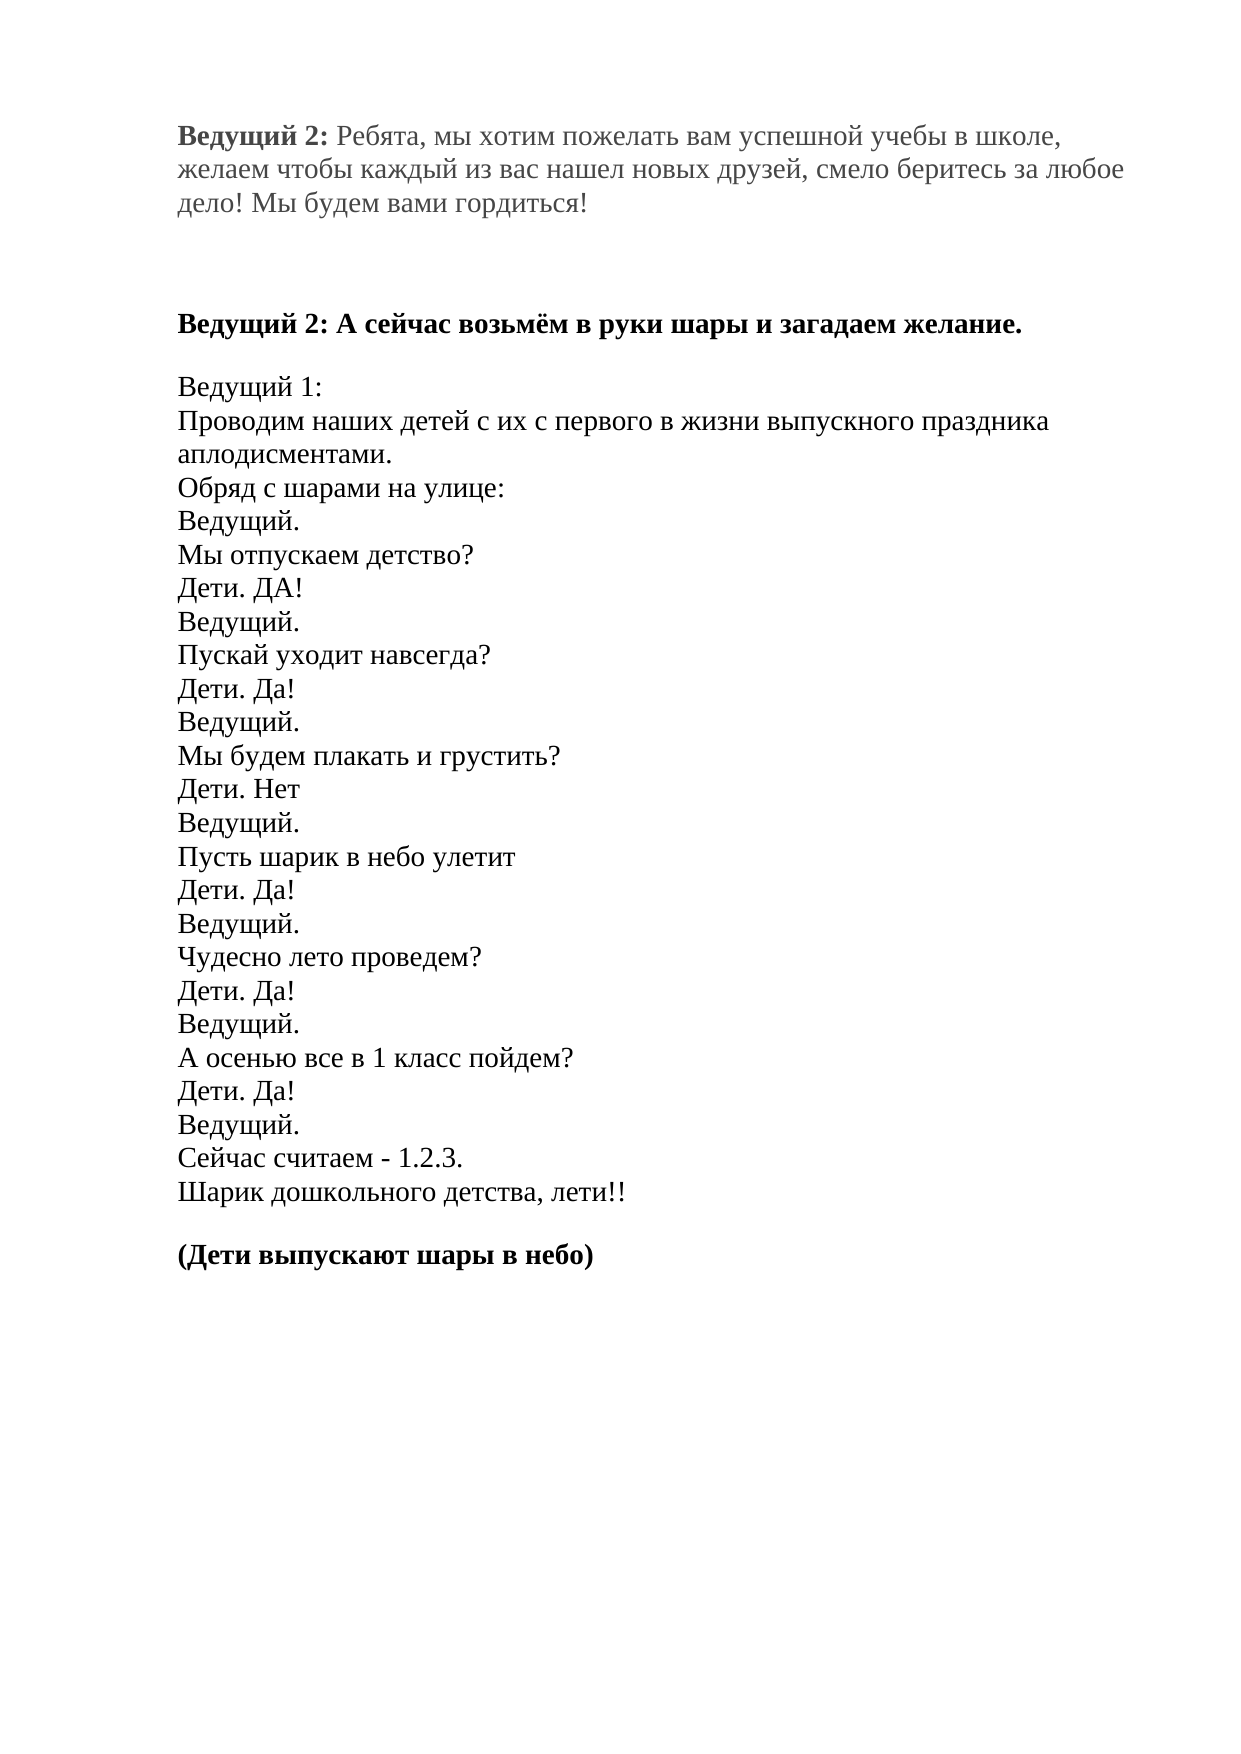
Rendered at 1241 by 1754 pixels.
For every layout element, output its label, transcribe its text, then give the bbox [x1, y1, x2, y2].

text Ведущий 1: Проводим наших детей с их с первого в жизни выпускного праздника аплодисментами. Обряд с шарами на улице: Ведущий. Мы отпускаем детство? Дети. ДА! Ведущий. Пускай уходит навсегда? Дети. Да! Ведущий. Мы будем плакать и грустить? Дети. Нет Ведущий. Пусть шарик в небо улетит Дети. Да! Ведущий. Чудесно лето проведем? Дети. Да! Ведущий. А осенью все в 1 класс пойдем? Дети. Да! Ведущий. Сейчас считаем - 1.2.3. Шарик дошкольного детства, лети!! [177, 369, 1152, 1208]
text Ведущий 2: Ребята, мы хотим пожелать вам успешной учебы в школе, желаем чтобы каждый из вас нашел новых друзей, смело беритесь за любое дело! Мы будем вами гордиться! [177, 118, 1152, 219]
text (Дети выпускают шары в небо) [177, 1237, 1152, 1270]
text Ведущий 2: А сейчас возьмём в руки шары и загадаем желание. [177, 306, 1152, 340]
